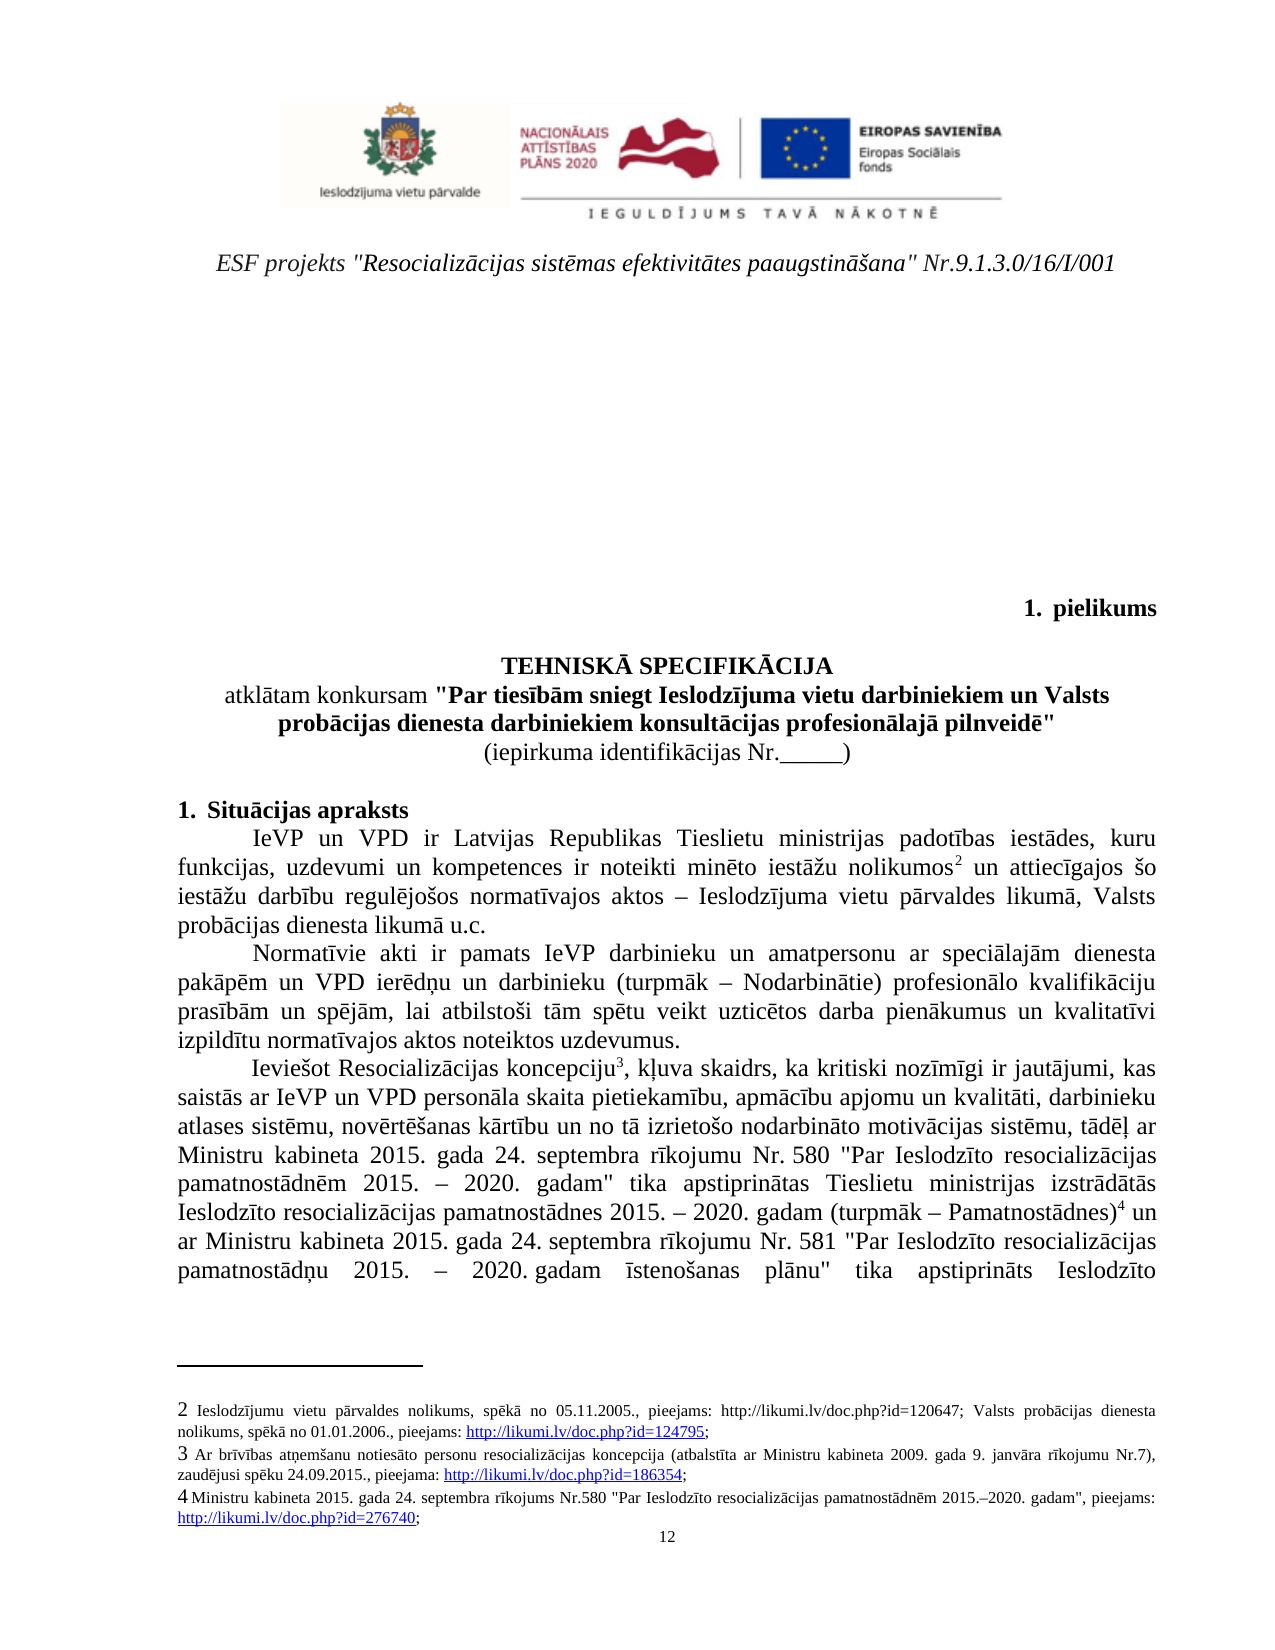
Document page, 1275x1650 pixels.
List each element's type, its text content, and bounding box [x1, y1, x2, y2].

text Normatīvie akti ir pamats IeVP darbinieku un amatpersonu ar speciālajām dienesta pakāpēm un VPD ierēdņu un darbinieku (turpmāk – Nodarbinātie) profesionālo kvalifikāciju prasībām un spējām, lai atbilstoši tām spētu veikt uzticētos darba pienākumus un kvalitatīvi izpildītu normatīvajos aktos noteiktos uzdevumus. [177, 938, 1157, 1053]
text TEHNISKĀ SPECIFIKĀCIJA [177, 651, 1157, 680]
text (iepirkuma identifikācijas Nr._____) [177, 737, 1157, 766]
list pielikums [177, 593, 1157, 622]
picture [280, 75, 1054, 249]
text atklātam konkursam "Par tiesībām sniegt Ieslodzījuma vietu darbiniekiem un Valsts probācijas dienesta darbiniekiem konsultācijas profesionālajā pilnveidē" [177, 680, 1157, 737]
list Situācijas apraksts [177, 795, 1157, 823]
text IeVP un VPD ir Latvijas Republikas Tieslietu ministrijas padotības iestādes, kuru funkcijas, uzdevumi un kompetences ir noteikti minēto iestāžu nolikumos un attiecīgajos šo iestāžu darbību regulējošos normatīvajos aktos – Ieslodzījuma vietu pārvaldes likumā, Valsts probācijas dienesta likumā u.c. [177, 823, 1157, 938]
